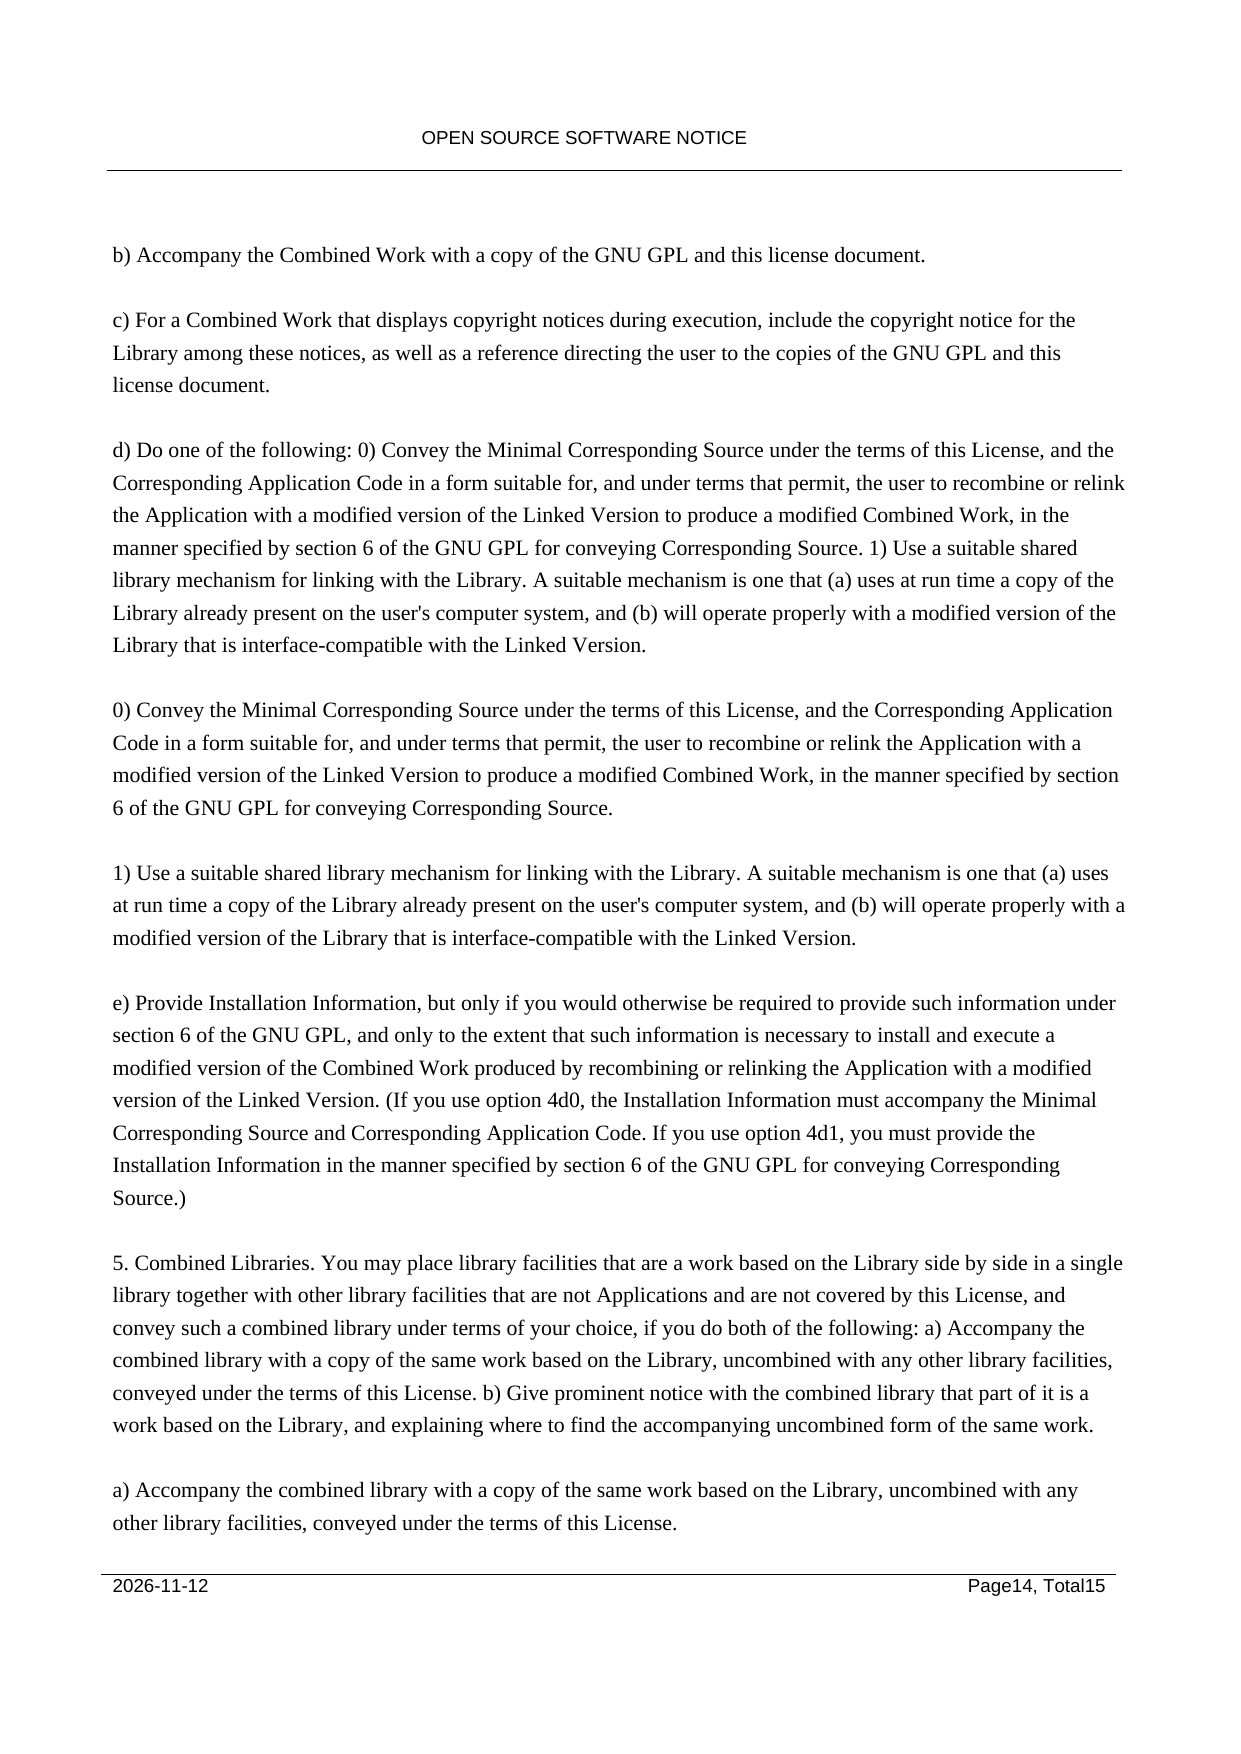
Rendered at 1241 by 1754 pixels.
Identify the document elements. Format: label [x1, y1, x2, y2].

text [112, 206, 1128, 1539]
